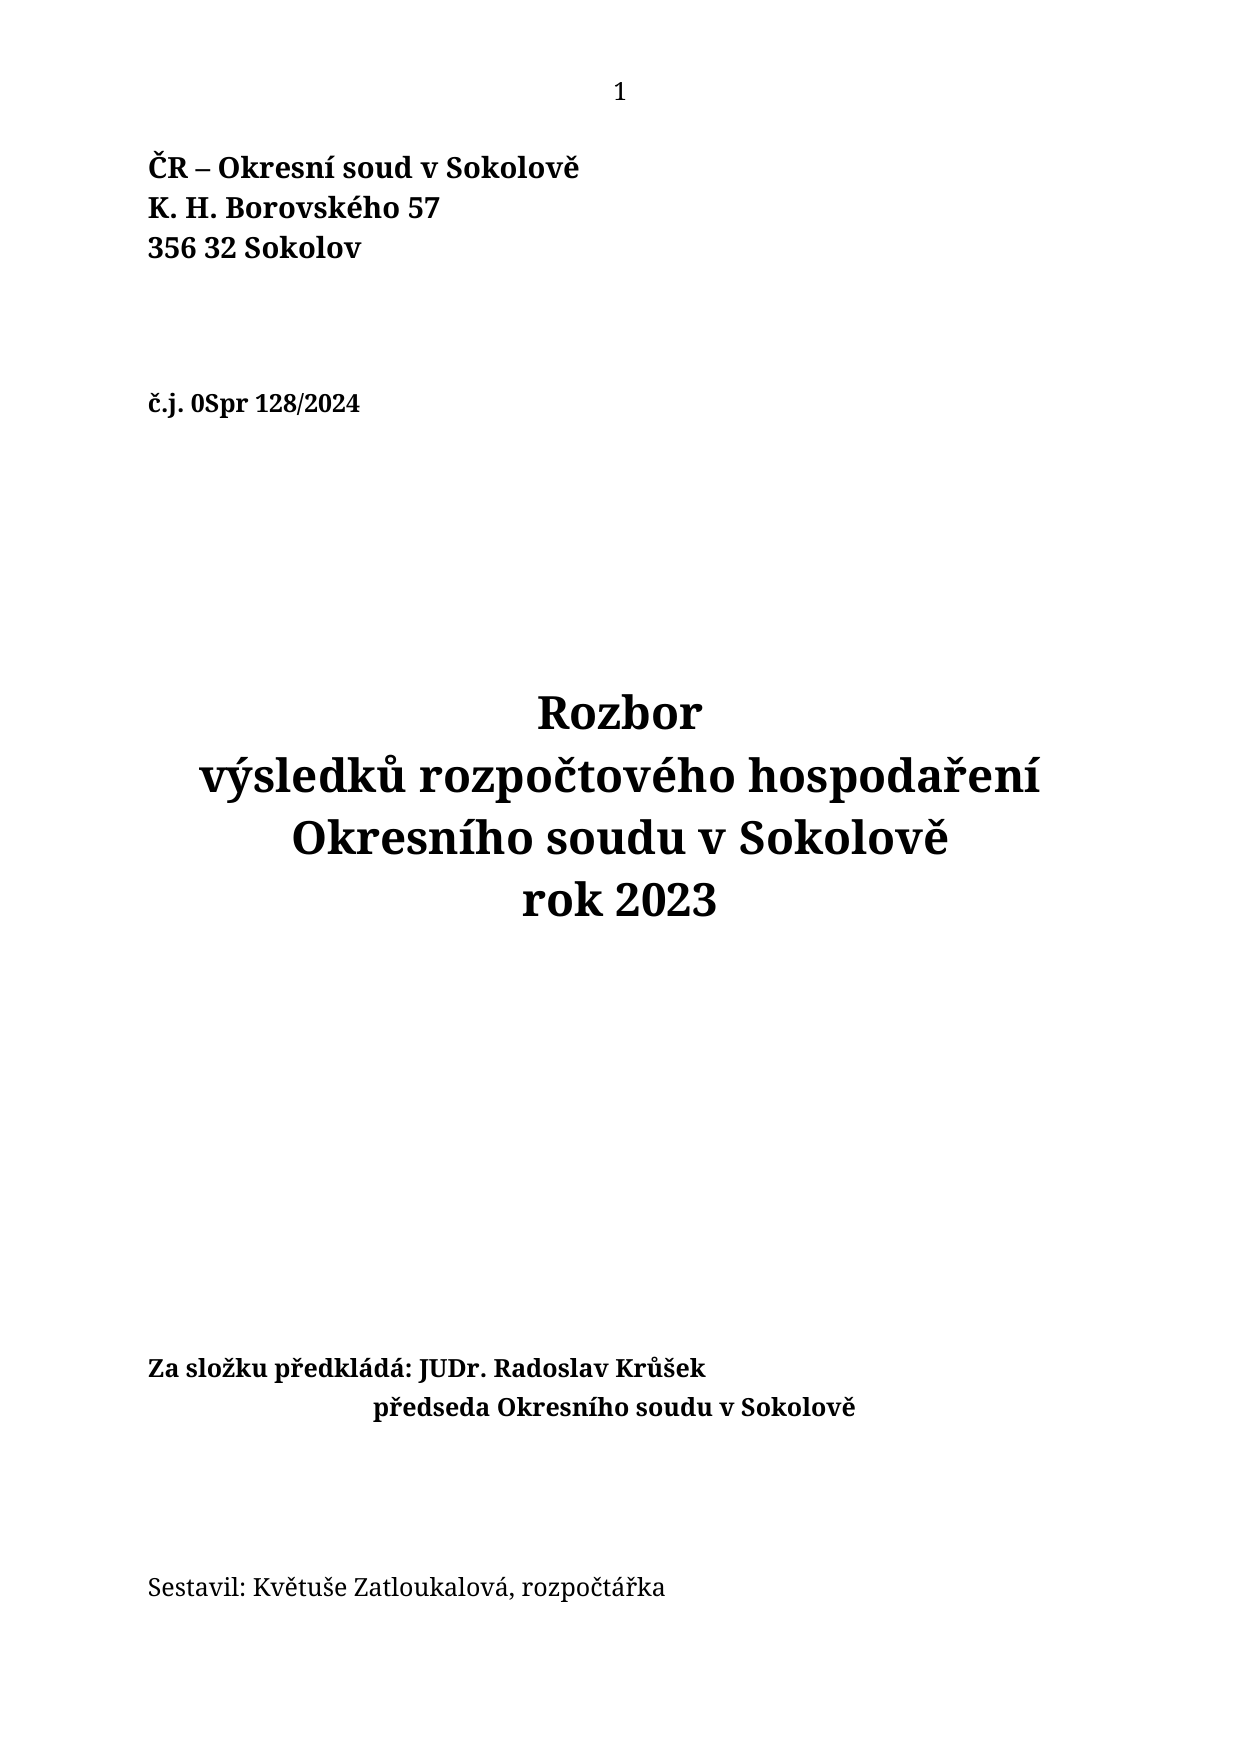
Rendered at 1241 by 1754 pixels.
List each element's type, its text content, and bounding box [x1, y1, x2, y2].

text rok 2023 [148, 868, 1093, 930]
text předseda Okresního soudu v Sokolově [148, 1389, 1093, 1423]
text K. H. Borovského 57 [148, 187, 1093, 227]
text Za složku předkládá: JUDr. Radoslav Krůšek [148, 1350, 1093, 1384]
text Okresního soudu v Sokolově [148, 805, 1093, 868]
text ČR – Okresní soud v Sokolově [148, 148, 1093, 187]
text č.j. 0Spr 128/2024 [148, 386, 1093, 420]
text výsledků rozpočtového hospodaření [148, 743, 1093, 805]
text 356 32 Sokolov [148, 227, 1093, 267]
text Sestavil: Květuše Zatloukalová, rozpočtářka [148, 1569, 1093, 1603]
text Rozbor [148, 681, 1093, 743]
